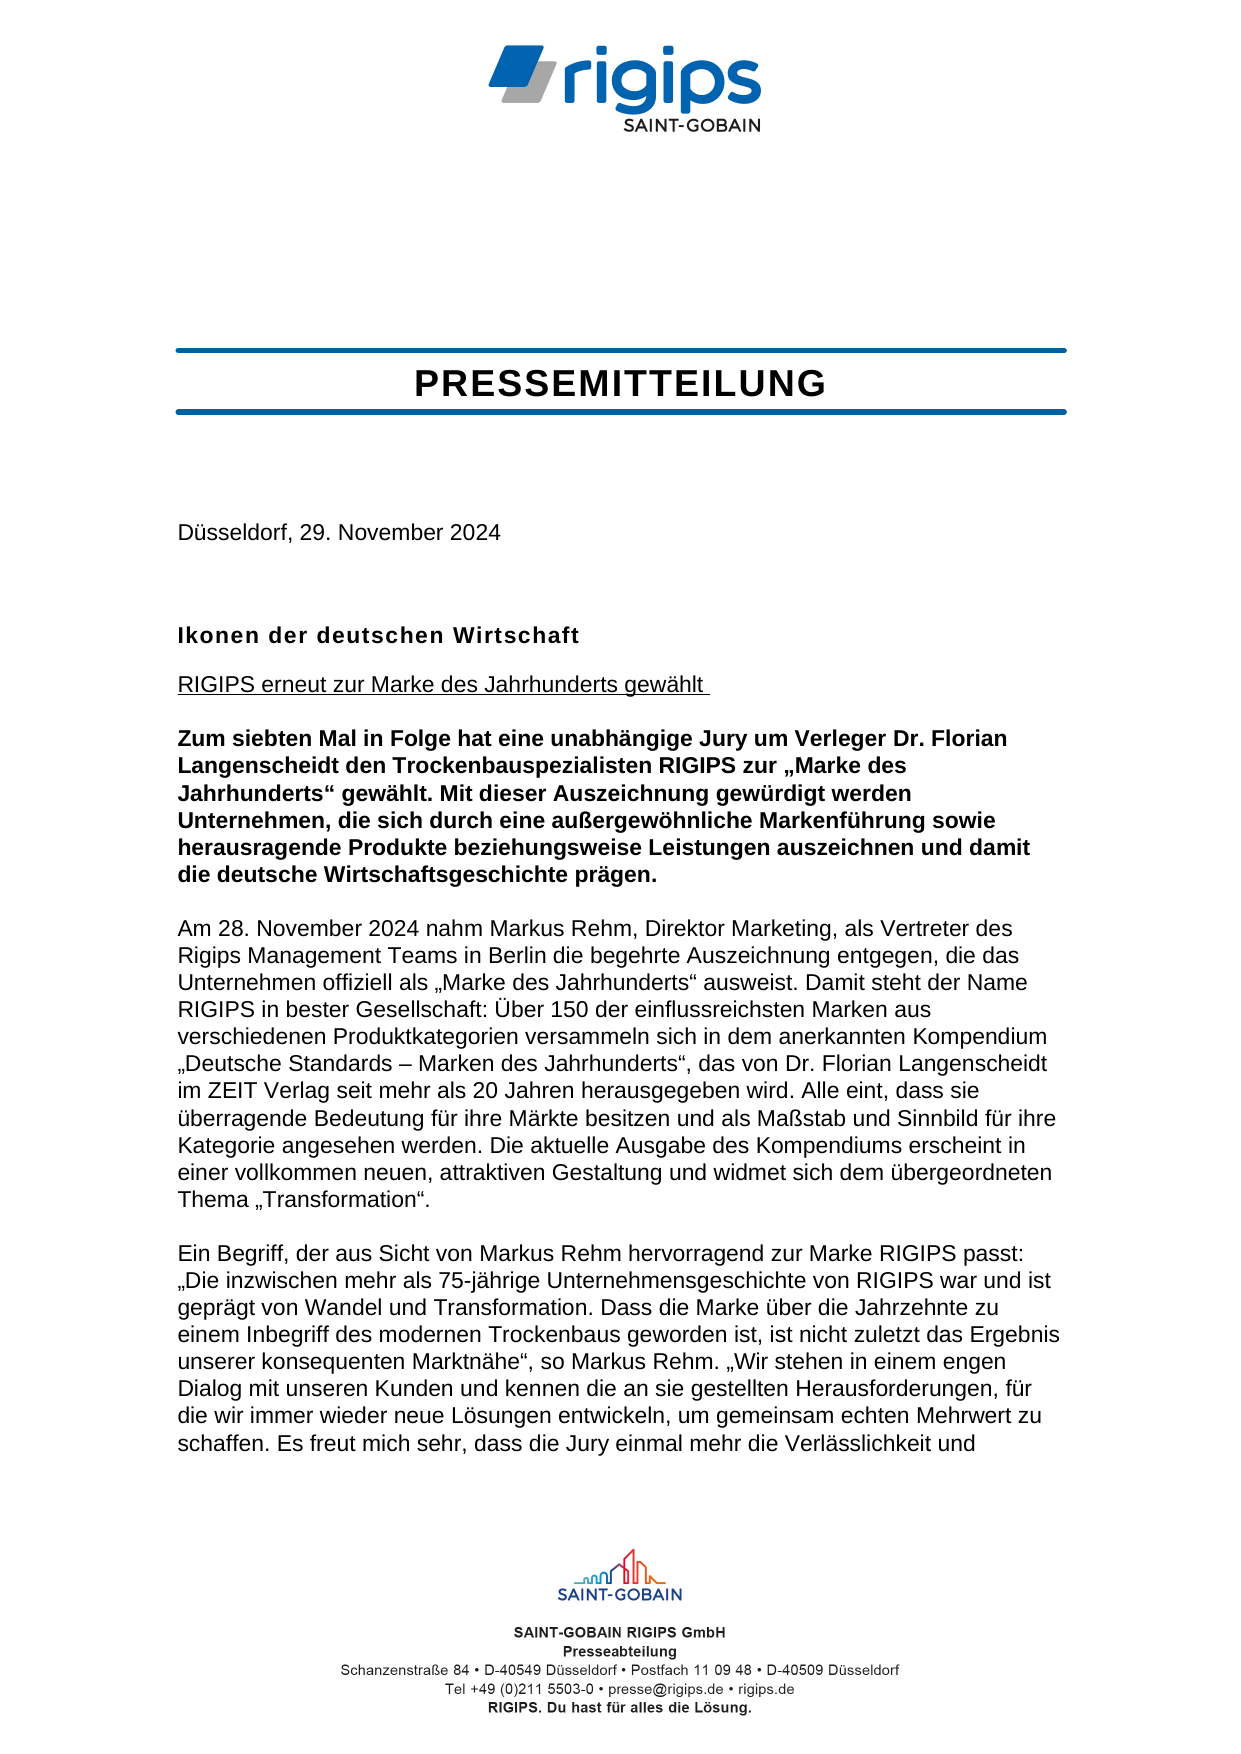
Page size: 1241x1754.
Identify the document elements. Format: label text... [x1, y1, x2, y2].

text Am 28. November 2024 nahm Markus Rehm, Direktor Marketing, als Vertreter des Rigips Management Teams in Berlin die begehrte Auszeichnung entgegen, die das Unternehmen offiziell als „Marke des Jahrhunderts“ ausweist. Damit steht der Name RIGIPS in bester Gesellschaft: Über 150 der einflussreichsten Marken aus verschiedenen Produktkategorien versammeln sich in dem anerkannten Kompendium „Deutsche Standards – Marken des Jahrhunderts“, das von Dr. Florian Langenscheidt im ZEIT Verlag seit mehr als 20 Jahren herausgegeben wird. Alle eint, dass sie überragende Bedeutung für ihre Märkte besitzen und als Maßstab und Sinnbild für ihre Kategorie angesehen werden. Die aktuelle Ausgabe des Kompendiums erscheint in einer vollkommen neuen, attraktiven Gestaltung und widmet sich dem übergeordneten Thema „Transformation“. [177, 915, 1063, 1213]
text Düsseldorf, 29. November 2024 [177, 519, 1063, 546]
text RIGIPS erneut zur Marke des Jahrhunderts gewählt [177, 671, 1063, 698]
picture [4, 4, 1241, 205]
text Zum siebten Mal in Folge hat eine unabhängige Jury um Verleger Dr. Florian Langenscheidt den Trockenbauspezialisten RIGIPS zur „Marke des Jahrhunderts“ gewählt. Mit dieser Auszeichnung gewürdigt werden Unternehmen, die sich durch eine außergewöhnliche Markenführung sowie herausragende Produkte beziehungsweise Leistungen auszeichnen und damit die deutsche Wirtschaftsgeschichte prägen. [177, 725, 1063, 888]
title PresseMITTEILUNG [177, 361, 1063, 404]
picture [0, 1506, 1239, 1754]
subtitle Ikonen der deutschen Wirtschaft [177, 617, 1004, 650]
